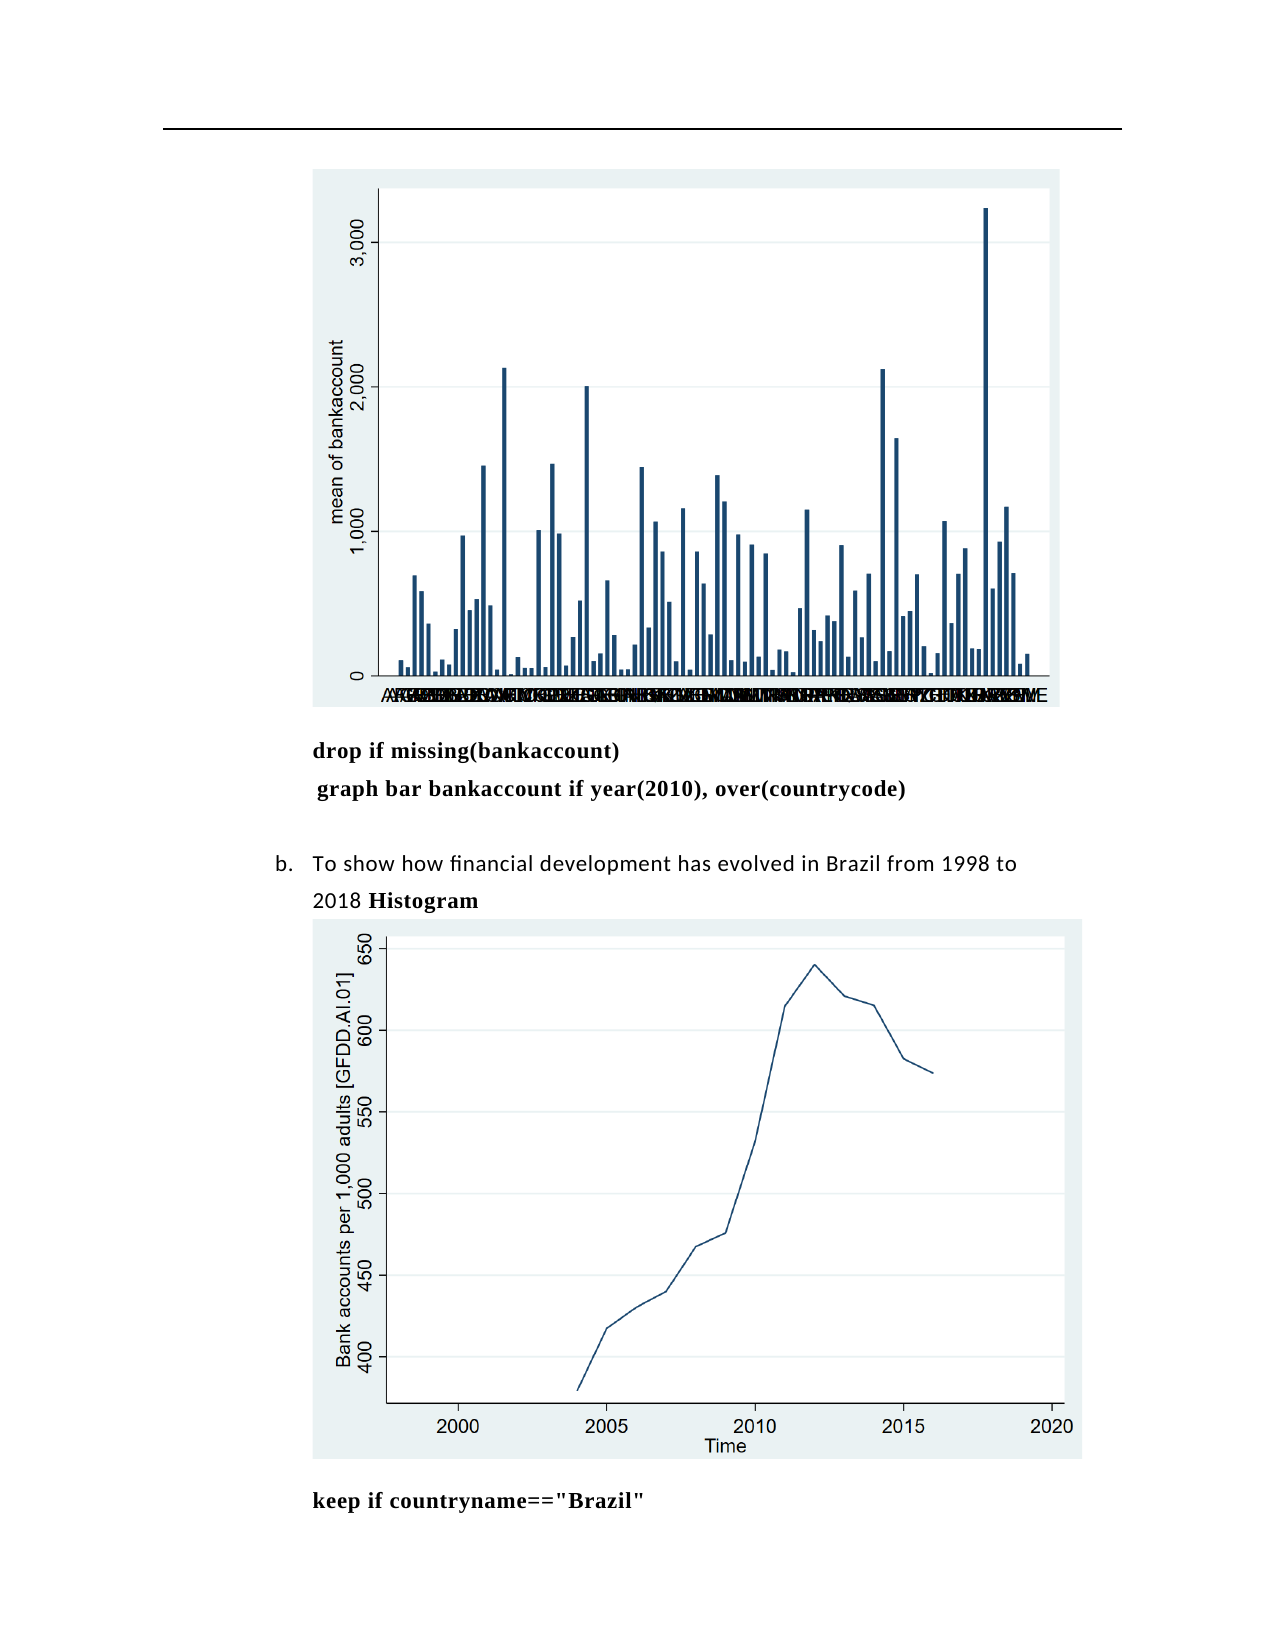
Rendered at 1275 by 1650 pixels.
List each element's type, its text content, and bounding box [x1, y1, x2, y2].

text graph bar bankaccount if year(2010), over(countrycode) [162, 769, 1070, 807]
text drop if missing(bankaccount) [162, 732, 1070, 769]
picture [312, 169, 1060, 707]
list keep if countryname=="Brazil" [312, 1482, 1070, 1519]
picture [312, 919, 1083, 1459]
list To show how financial development has evolved in Brazil from 1998 to 2018 Histogram [275, 844, 1070, 919]
